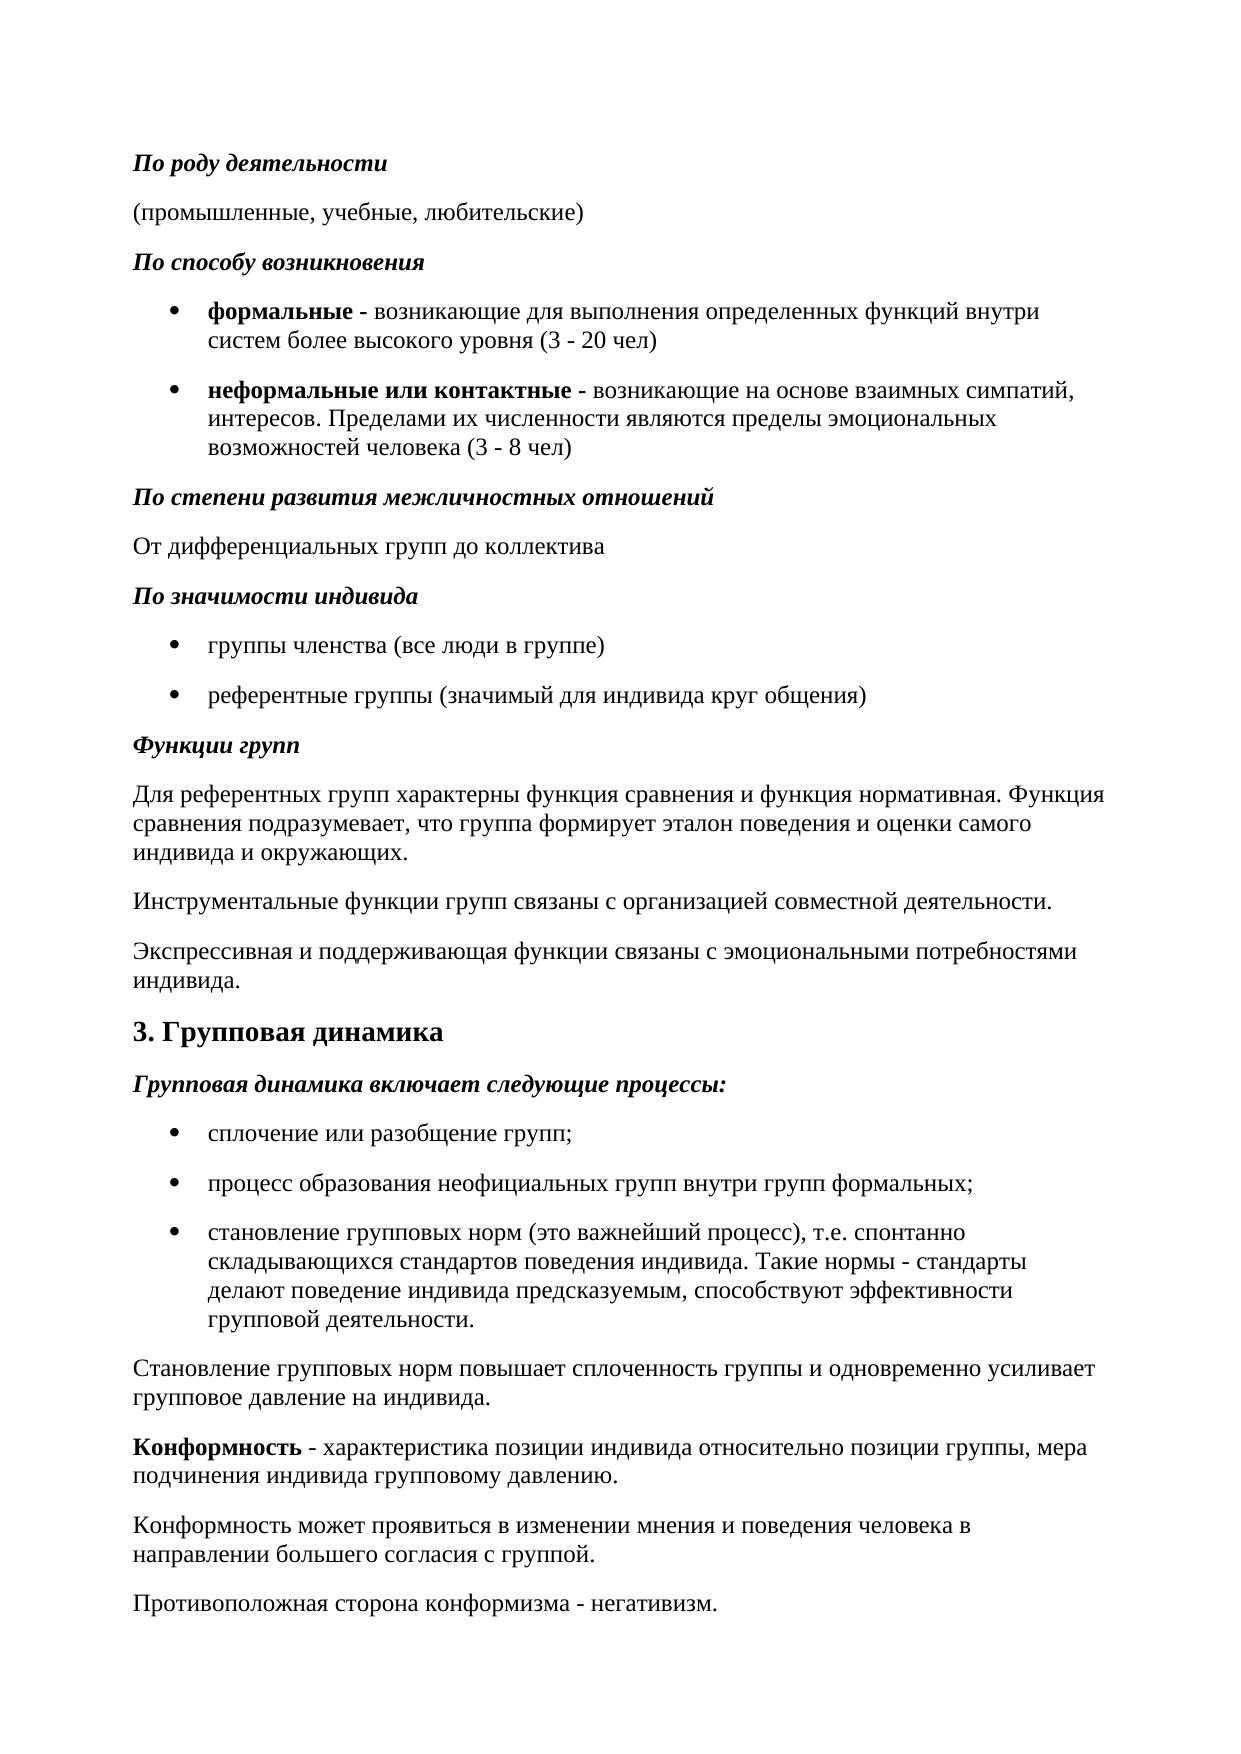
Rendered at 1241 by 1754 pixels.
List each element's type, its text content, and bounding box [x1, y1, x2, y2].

text Становление групповых норм повышает сплоченность группы и одновременно усиливает групповое давление на индивида. [133, 1353, 1108, 1411]
text По способу возникновения [133, 247, 1108, 276]
text Экспрессивная и поддерживающая функции связаны с эмоциональными потребностями индивида. [133, 936, 1108, 993]
list сплочение или разобщение групп; [170, 1118, 1108, 1147]
text От дифференциальных групп до коллектива [133, 531, 1108, 560]
text Конформность - характеристика позиции индивида относительно позиции группы, мера подчинения индивида групповому давлению. [133, 1432, 1108, 1489]
text По степени развития межличностных отношений [133, 482, 1108, 511]
list неформальные или контактные - возникающие на основе взаимных симпатий, интересов. Пределами их численности являются пределы эмоциональных возможностей человека (3 - 8 чел) [170, 375, 1108, 461]
list становление групповых норм (это важнейший процесс), т.е. спонтанно складывающихся стандартов поведения индивида. Такие нормы - стандарты делают поведение индивида предсказуемым, способствуют эффективности групповой деятельности. [170, 1217, 1108, 1332]
text По роду деятельности [133, 148, 1108, 176]
list группы членства (все люди в группе) [170, 631, 1108, 659]
text Для референтных групп характерны функция сравнения и функция нормативная. Функция сравнения подразумевает, что группа формирует эталон поведения и оценки самого индивида и окружающих. [133, 779, 1108, 866]
text 3. Групповая динамика [133, 1014, 1108, 1048]
text Групповая динамика включает следующие процессы: [133, 1069, 1108, 1097]
text (промышленные, учебные, любительские) [133, 197, 1108, 226]
text Инструментальные функции групп связаны с организацией совместной деятельности. [133, 886, 1108, 915]
text По значимости индивида [133, 581, 1108, 610]
list процесс образования неофициальных групп внутри групп формальных; [170, 1168, 1108, 1197]
list формальные - возникающие для выполнения определенных функций внутри систем более высокого уровня (3 - 20 чел) [170, 296, 1108, 354]
text Конформность может проявиться в изменении мнения и поведения человека в направлении большего согласия с группой. [133, 1510, 1108, 1567]
text Функции групп [133, 730, 1108, 758]
list референтные группы (значимый для индивида круг общения) [170, 680, 1108, 709]
text Противоположная сторона конформизма - негативизм. [133, 1588, 1108, 1617]
